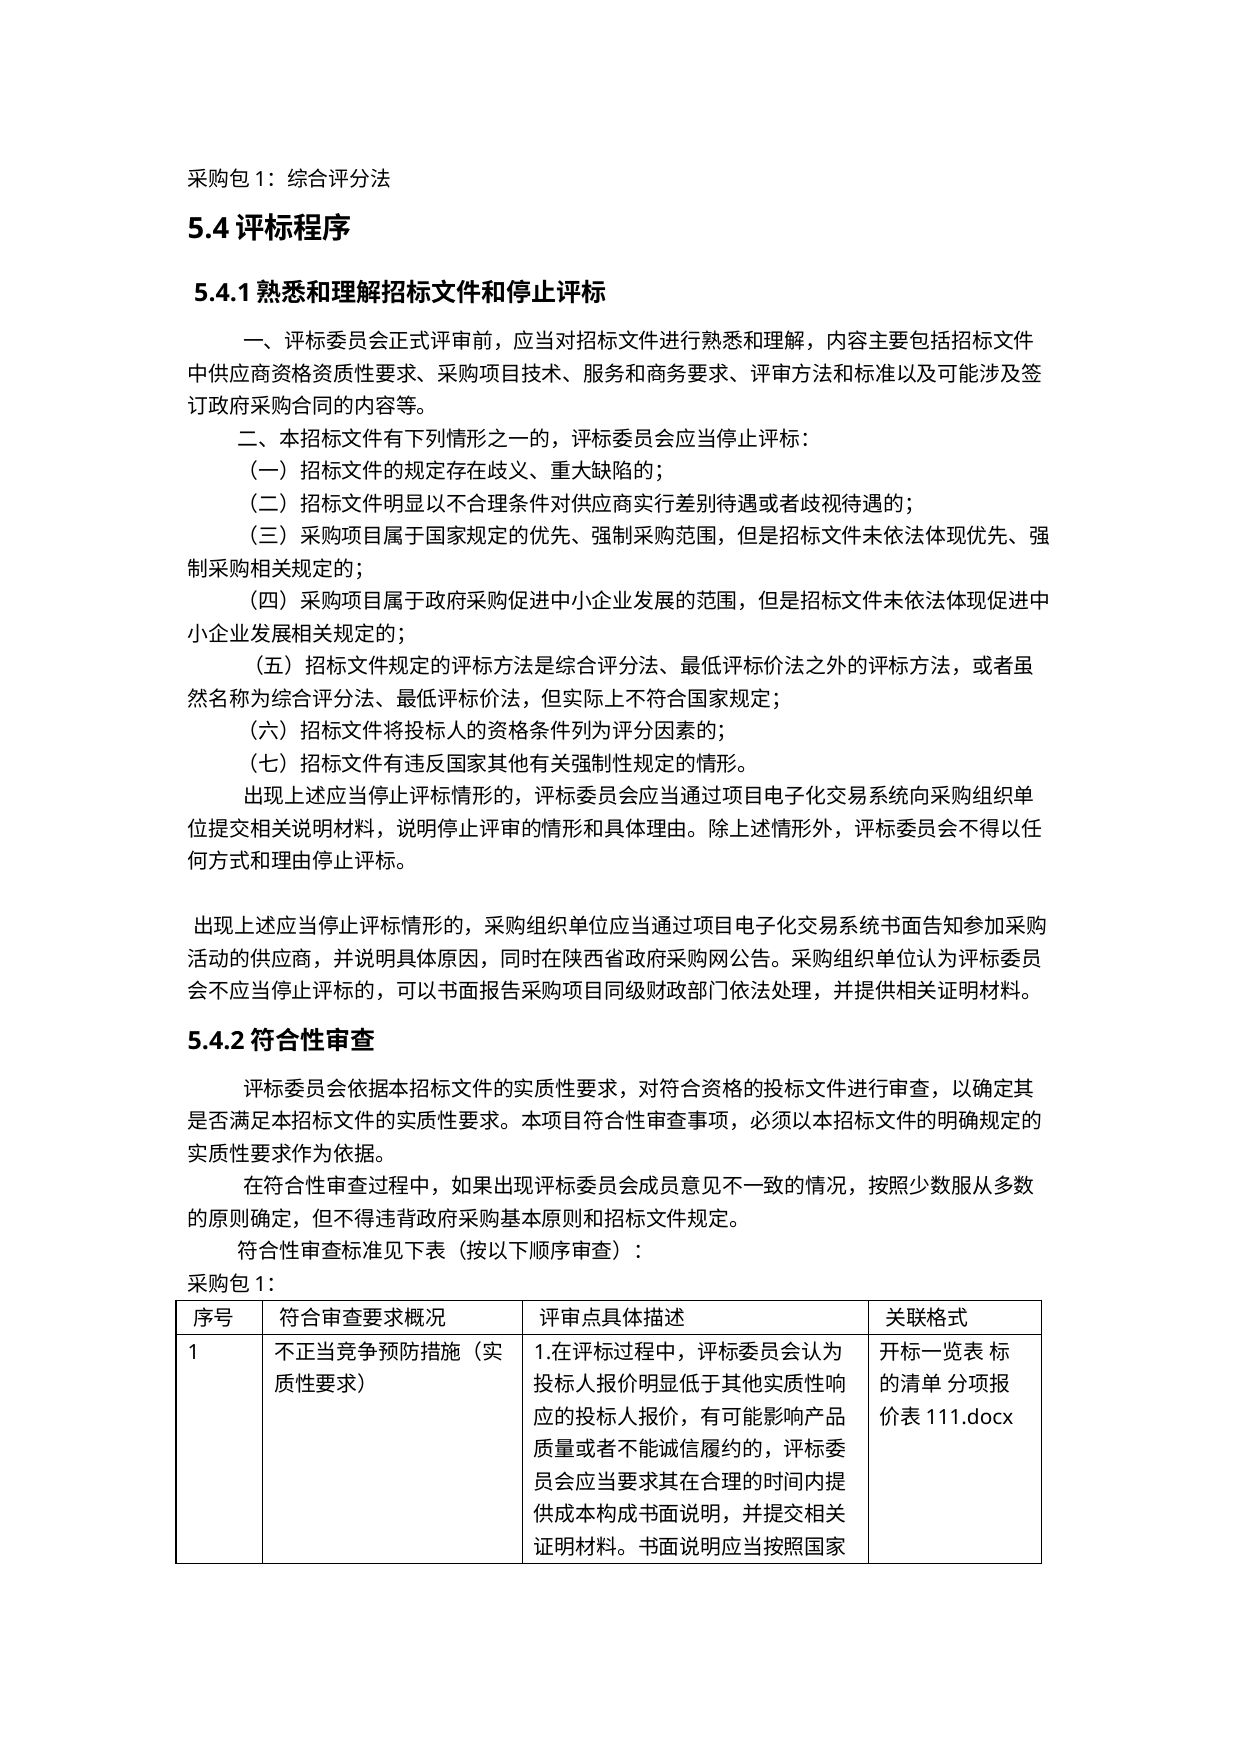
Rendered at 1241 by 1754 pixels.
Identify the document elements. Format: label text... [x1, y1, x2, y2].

text 5.4评标程序 [187, 194, 1053, 259]
text 5.4.1熟悉和理解招标文件和停止评标 [187, 259, 1053, 324]
text 二、本招标文件有下列情形之一的，评标委员会应当停止评标： [187, 422, 1053, 454]
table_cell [523, 1335, 868, 1563]
text （三）采购项目属于国家规定的优先、强制采购范围，但是招标文件未依法体现优先、强制采购相关规定的； [187, 519, 1053, 584]
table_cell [869, 1335, 1041, 1563]
table_header 符合审查要求概况 [263, 1301, 522, 1333]
table_cell 不正当竞争预防措施（实质性要求） [263, 1335, 522, 1563]
table_cell 1 [177, 1335, 262, 1563]
text 评标委员会依据本招标文件的实质性要求，对符合资格的投标文件进行审查，以确定其是否满足本招标文件的实质性要求。本项目符合性审查事项，必须以本招标文件的明确规定的实质性要求作为依据。 [187, 1072, 1053, 1169]
text （一）招标文件的规定存在歧义、重大缺陷的； [187, 454, 1053, 487]
text 采购包1：综合评分法 [187, 162, 1053, 194]
table_header 关联格式 [869, 1301, 1041, 1333]
text （五）招标文件规定的评标方法是综合评分法、最低评标价法之外的评标方法，或者虽然名称为综合评分法、最低评标价法，但实际上不符合国家规定； [187, 649, 1053, 714]
text 采购包1： [187, 1267, 1053, 1299]
text 在符合性审查过程中，如果出现评标委员会成员意见不一致的情况，按照少数服从多数的原则确定，但不得违背政府采购基本原则和招标文件规定。 [187, 1169, 1053, 1234]
text 5.4.2符合性审查 [187, 1007, 1053, 1072]
text （二）招标文件明显以不合理条件对供应商实行差别待遇或者歧视待遇的； [187, 487, 1053, 519]
table_header 序号 [177, 1301, 262, 1333]
text 出现上述应当停止评标情形的，评标委员会应当通过项目电子化交易系统向采购组织单位提交相关说明材料，说明停止评审的情形和具体理由。除上述情形外，评标委员会不得以任何方式和理由停止评标。 [187, 779, 1053, 877]
text （四）采购项目属于政府采购促进中小企业发展的范围，但是招标文件未依法体现促进中小企业发展相关规定的； [187, 584, 1053, 649]
text 符合性审查标准见下表（按以下顺序审查）： [187, 1234, 1053, 1267]
text （七）招标文件有违反国家其他有关强制性规定的情形。 [187, 747, 1053, 779]
table_header 评审点具体描述 [523, 1301, 868, 1333]
text 一、评标委员会正式评审前，应当对招标文件进行熟悉和理解，内容主要包括招标文件中供应商资格资质性要求、采购项目技术、服务和商务要求、评审方法和标准以及可能涉及签订政府采购合同的内容等。 [187, 324, 1053, 422]
text 出现上述应当停止评标情形的，采购组织单位应当通过项目电子化交易系统书面告知参加采购活动的供应商，并说明具体原因，同时在陕西省政府采购网公告。采购组织单位认为评标委员会不应当停止评标的，可以书面报告采购项目同级财政部门依法处理，并提供相关证明材料。 [187, 877, 1053, 1007]
text （六）招标文件将投标人的资格条件列为评分因素的； [187, 714, 1053, 747]
